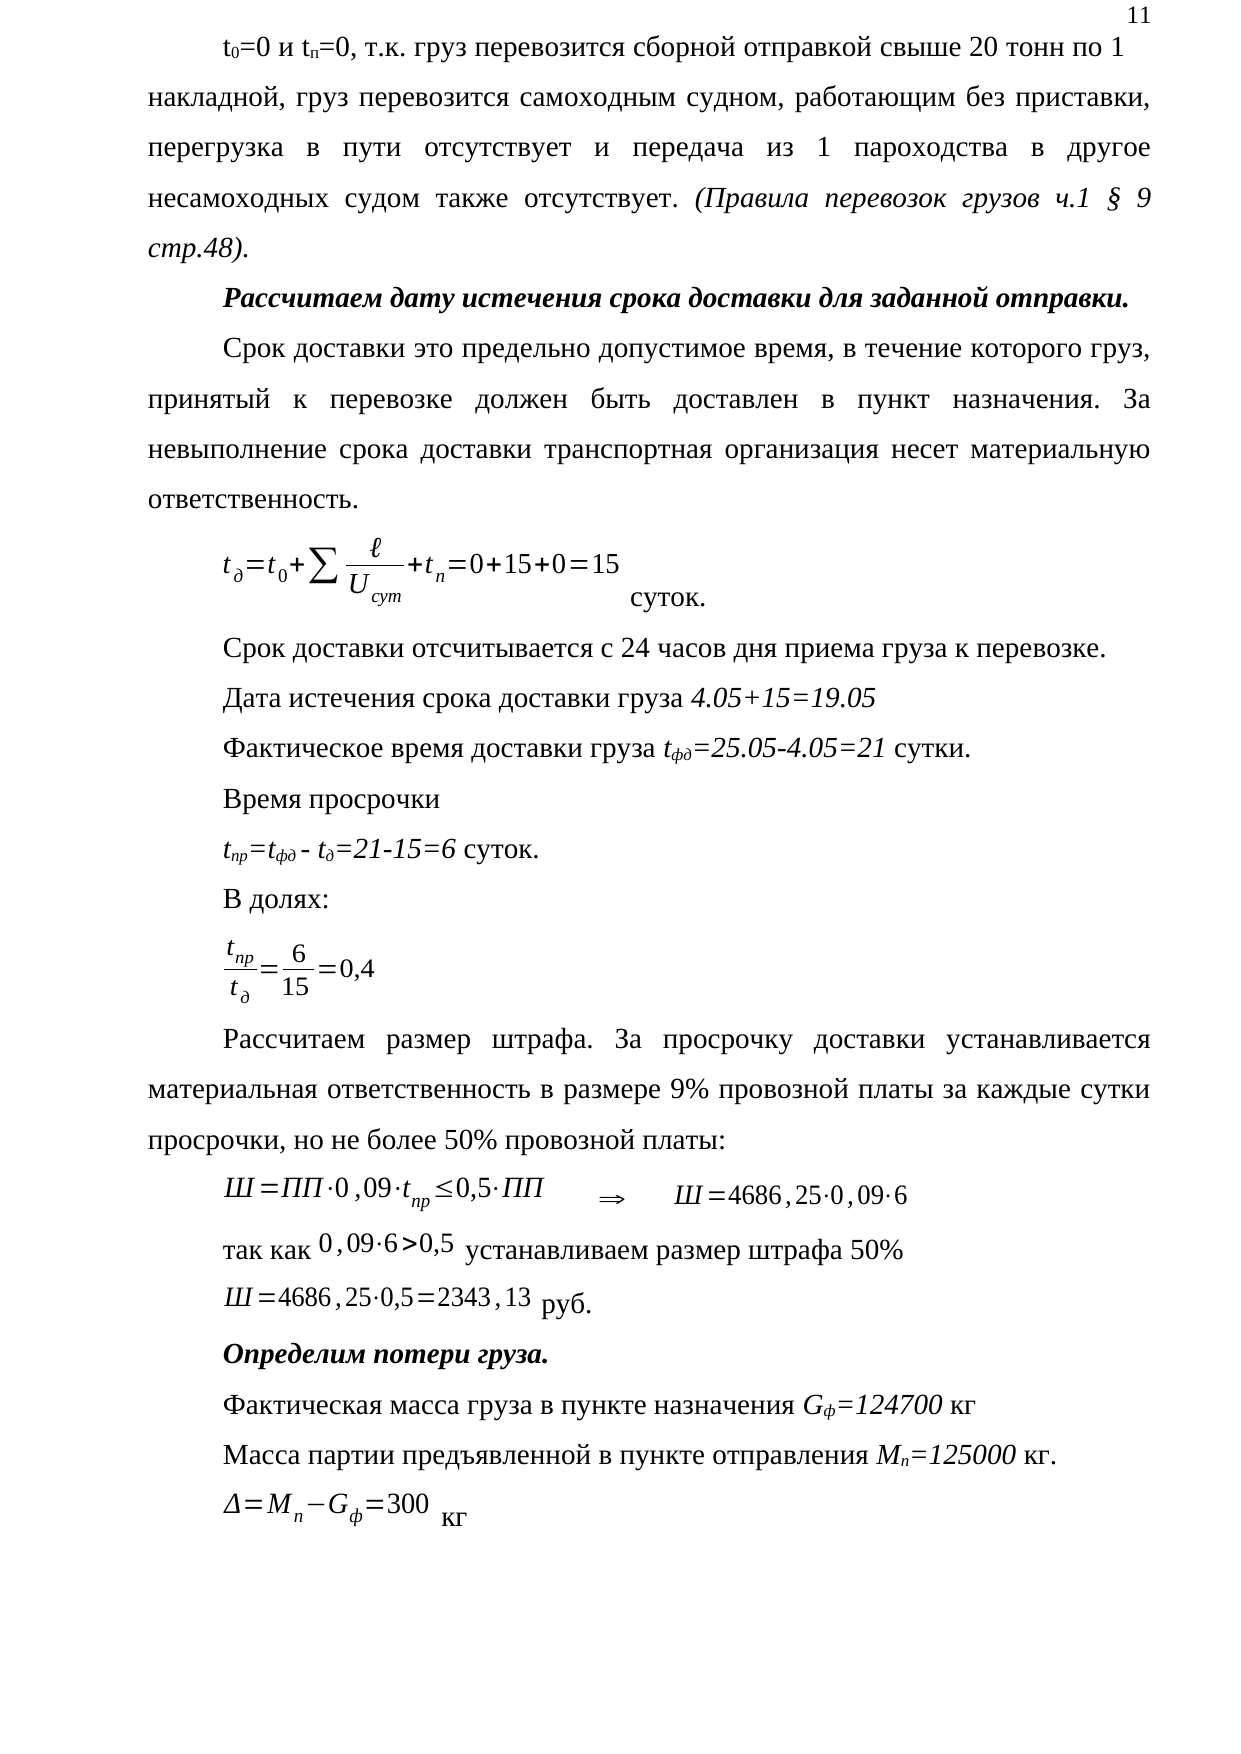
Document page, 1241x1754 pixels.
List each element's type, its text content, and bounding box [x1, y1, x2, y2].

text Масса партии предъявленной в пункте отправления Мп=125000 кг. [148, 1437, 1152, 1471]
text руб. [148, 1282, 1152, 1320]
text В долях: [148, 881, 1152, 915]
text Дата истечения срока доставки груза 4.05+15=19.05 [148, 680, 1152, 714]
subtitle Время просрочки [148, 781, 1152, 814]
text кг [148, 1487, 1152, 1533]
text Рассчитаем размер штрафа. За просрочку доставки устанавливается материальная ответственность в размере 9% провозной платы за каждые сутки просрочки, но не более 50% провозной платы: [148, 1021, 1152, 1155]
text Рассчитаем дату истечения срока доставки для заданной отправки. [148, 280, 1152, 314]
text Фактическое время доставки груза tфд=25.05-4.05=21 сутки. [148, 731, 1152, 764]
text так как устанавливаем размер штрафа 50% [148, 1228, 1152, 1265]
text Определим потери груза. [148, 1336, 1152, 1370]
text Фактическая масса груза в пункте назначения Gф=124700 кг [148, 1387, 1152, 1420]
text Срок доставки это предельно допустимое время, в течение которого груз, принятый к перевозке должен быть доставлен в пункт назначения. За невыполнение срока доставки транспортная организация несет материальную ответственность. [148, 331, 1152, 515]
text Срок доставки отсчитывается с 24 часов дня приема груза к перевозке. [148, 630, 1152, 663]
text t0=0 и tп=0, т.к. груз перевозится сборной отправкой свыше 20 тонн по 1 накладной, груз перевозится самоходным судном, работающим без приставки, перегрузка в пути отсутствует и передача из 1 пароходства в другое несамоходных судом также отсутствует. (Правила перевозок грузов ч.1 § 9 стр.48). [148, 29, 1152, 263]
text tпр=tфд - tд=21-15=6 суток. [148, 831, 1152, 865]
text суток. [148, 532, 1152, 613]
